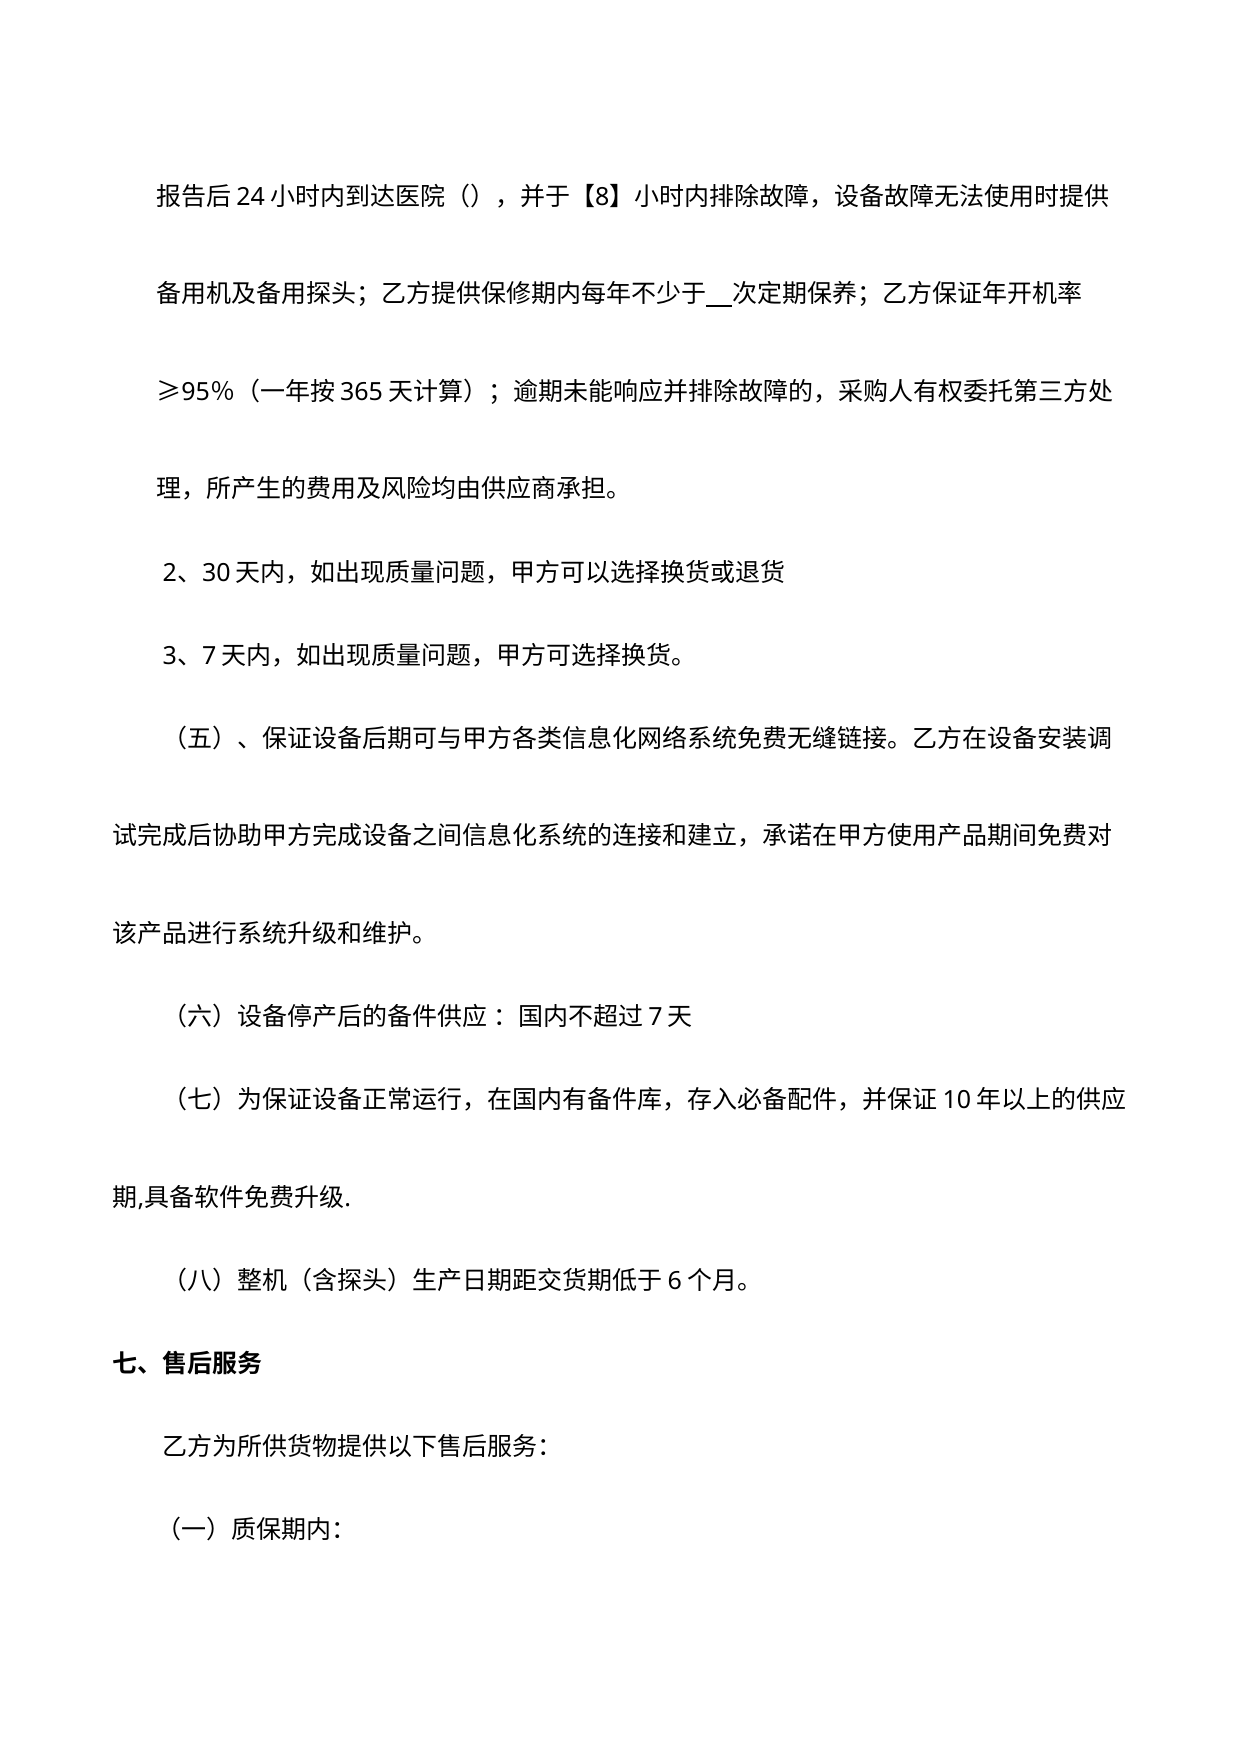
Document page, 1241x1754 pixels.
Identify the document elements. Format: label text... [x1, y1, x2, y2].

text （八）整机（含探头）生产日期距交货期低于6个月。 [112, 1246, 1128, 1311]
text （五）、保证设备后期可与甲方各类信息化网络系统免费无缝链接。乙方在设备安装调试完成后协助甲方完成设备之间信息化系统的连接和建立，承诺在甲方使用产品期间免费对该产品进行系统升级和维护。 [112, 704, 1128, 964]
text （六）设备停产后的备件供应 ：国内不超过7天 [112, 982, 1128, 1047]
text 乙方为所供货物提供以下售后服务： [112, 1412, 1128, 1477]
text 七、售后服务 [112, 1329, 1128, 1394]
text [156, 162, 1128, 519]
text 3、7天内，如出现质量问题，甲方可选择换货。 [112, 621, 1128, 686]
text （七）为保证设备正常运行，在国内有备件库，存入必备配件，并保证10年以上的供应期,具备软件免费升级. [112, 1065, 1128, 1228]
text 2、30天内，如出现质量问题，甲方可以选择换货或退货 [112, 538, 1128, 603]
text （一）质保期内： [156, 1495, 1128, 1560]
